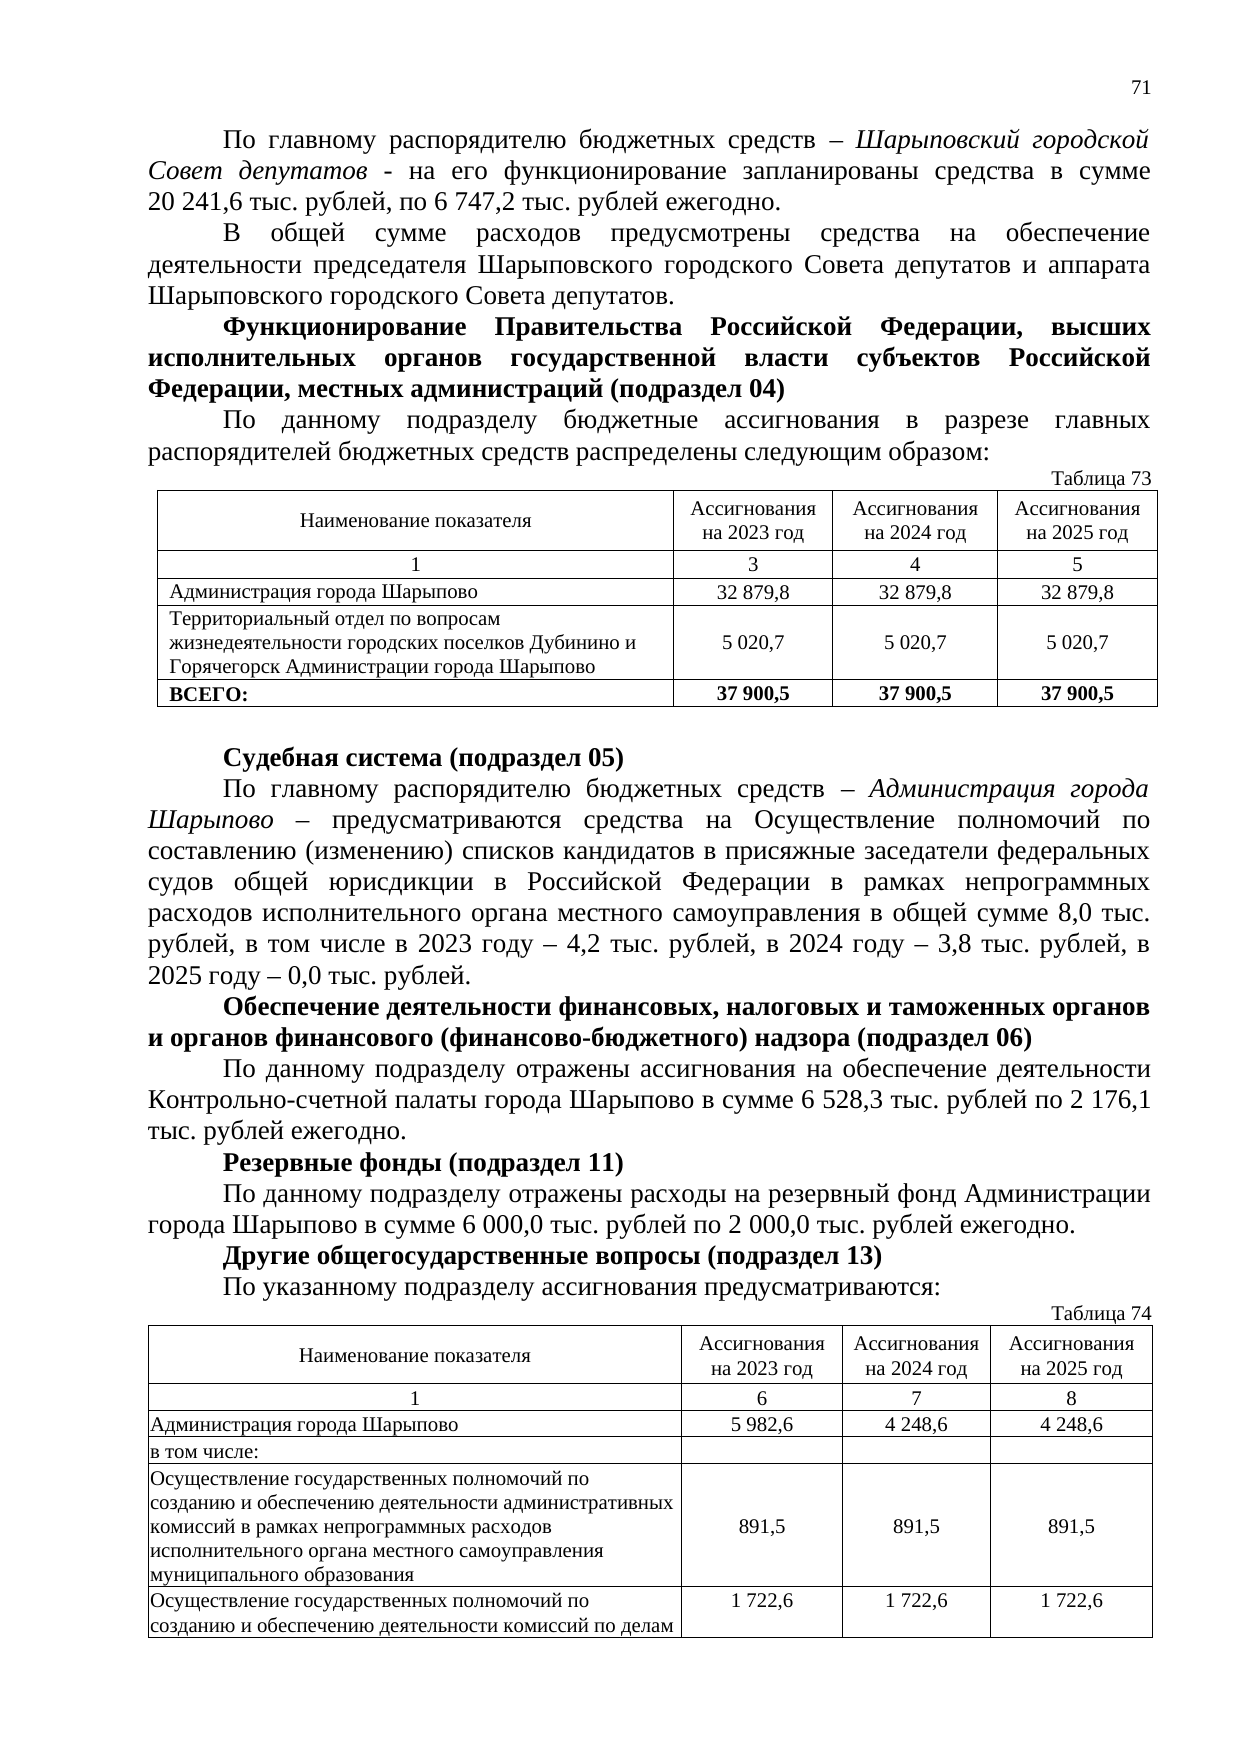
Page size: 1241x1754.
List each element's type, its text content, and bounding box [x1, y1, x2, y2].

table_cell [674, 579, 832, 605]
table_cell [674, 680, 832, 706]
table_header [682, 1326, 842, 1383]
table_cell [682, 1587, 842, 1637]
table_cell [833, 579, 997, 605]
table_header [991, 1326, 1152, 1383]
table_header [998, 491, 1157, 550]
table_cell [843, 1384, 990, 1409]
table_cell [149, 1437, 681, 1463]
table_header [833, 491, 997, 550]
text По данному подразделу отражены ассигнования на обеспечение деятельности Контрольно-счетной палаты города Шарыпово в сумме 6 528,3 тыс. рублей по 2 176,1 тыс. рублей ежегодно. [148, 1052, 1152, 1146]
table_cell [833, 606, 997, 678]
text По данному подразделу отражены расходы на резервный фонд Администрации города Шарыпово в сумме 6 000,0 тыс. рублей по 2 000,0 тыс. рублей ежегодно. [148, 1177, 1152, 1239]
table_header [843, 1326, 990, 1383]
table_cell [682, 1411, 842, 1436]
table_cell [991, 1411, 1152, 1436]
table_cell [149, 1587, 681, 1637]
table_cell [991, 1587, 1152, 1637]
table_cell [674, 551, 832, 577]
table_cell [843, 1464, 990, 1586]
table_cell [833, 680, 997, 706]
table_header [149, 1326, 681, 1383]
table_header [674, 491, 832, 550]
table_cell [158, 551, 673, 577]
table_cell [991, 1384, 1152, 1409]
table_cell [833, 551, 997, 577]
text По главному распорядителю бюджетных средств – Шарыповский городской Совет депутатов - на его функционирование запланированы средства в сумме 20 241,6 тыс. рублей, по 6 747,2 тыс. рублей ежегодно. [148, 123, 1152, 217]
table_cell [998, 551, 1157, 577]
text По указанному подразделу ассигнования предусматриваются: [148, 1270, 1152, 1301]
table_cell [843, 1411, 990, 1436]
text По данному подразделу бюджетные ассигнования в разрезе главных распорядителей бюджетных средств распределены следующим образом: [148, 403, 1152, 466]
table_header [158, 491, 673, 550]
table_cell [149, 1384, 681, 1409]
text По главному распорядителю бюджетных средств – Администрация города Шарыпово – предусматриваются средства на Осуществление полномочий по составлению (изменению) списков кандидатов в присяжные заседатели федеральных судов общей юрисдикции в Российской Федерации в рамках непрограммных расходов исполнительного органа местного самоуправления в общей сумме 8,0 тыс. рублей, в том числе в 2023 году – 4,2 тыс. рублей, в 2024 году – 3,8 тыс. рублей, в 2025 году – 0,0 тыс. рублей. [148, 772, 1152, 990]
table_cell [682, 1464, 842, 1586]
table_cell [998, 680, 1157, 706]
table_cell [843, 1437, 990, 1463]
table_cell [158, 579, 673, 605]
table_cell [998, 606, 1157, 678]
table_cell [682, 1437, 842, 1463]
text Таблица 73 [148, 466, 1152, 490]
text Таблица 74 [148, 1301, 1152, 1325]
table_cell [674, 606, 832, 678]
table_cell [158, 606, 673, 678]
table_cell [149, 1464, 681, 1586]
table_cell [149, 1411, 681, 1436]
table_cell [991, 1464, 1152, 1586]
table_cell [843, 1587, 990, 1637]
subtitle Функционирование Правительства Российской Федерации, высших исполнительных органов государственной власти субъектов Российской Федерации, местных администраций (подраздел 04) [148, 310, 1152, 403]
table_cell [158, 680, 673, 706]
text Резервные фонды (подраздел 11) [148, 1146, 1152, 1177]
subtitle Обеспечение деятельности финансовых, налоговых и таможенных органов и органов финансового (финансово-бюджетного) надзора (подраздел 06) [148, 990, 1152, 1052]
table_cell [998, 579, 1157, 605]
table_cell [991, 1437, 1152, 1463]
subtitle Судебная система (подраздел 05) [148, 741, 1152, 772]
text В общей сумме расходов предусмотрены средства на обеспечение деятельности председателя Шарыповского городского Совета депутатов и аппарата Шарыповского городского Совета депутатов. [148, 217, 1152, 310]
subtitle Другие общегосударственные вопросы (подраздел 13) [148, 1239, 1152, 1270]
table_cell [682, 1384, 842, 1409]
